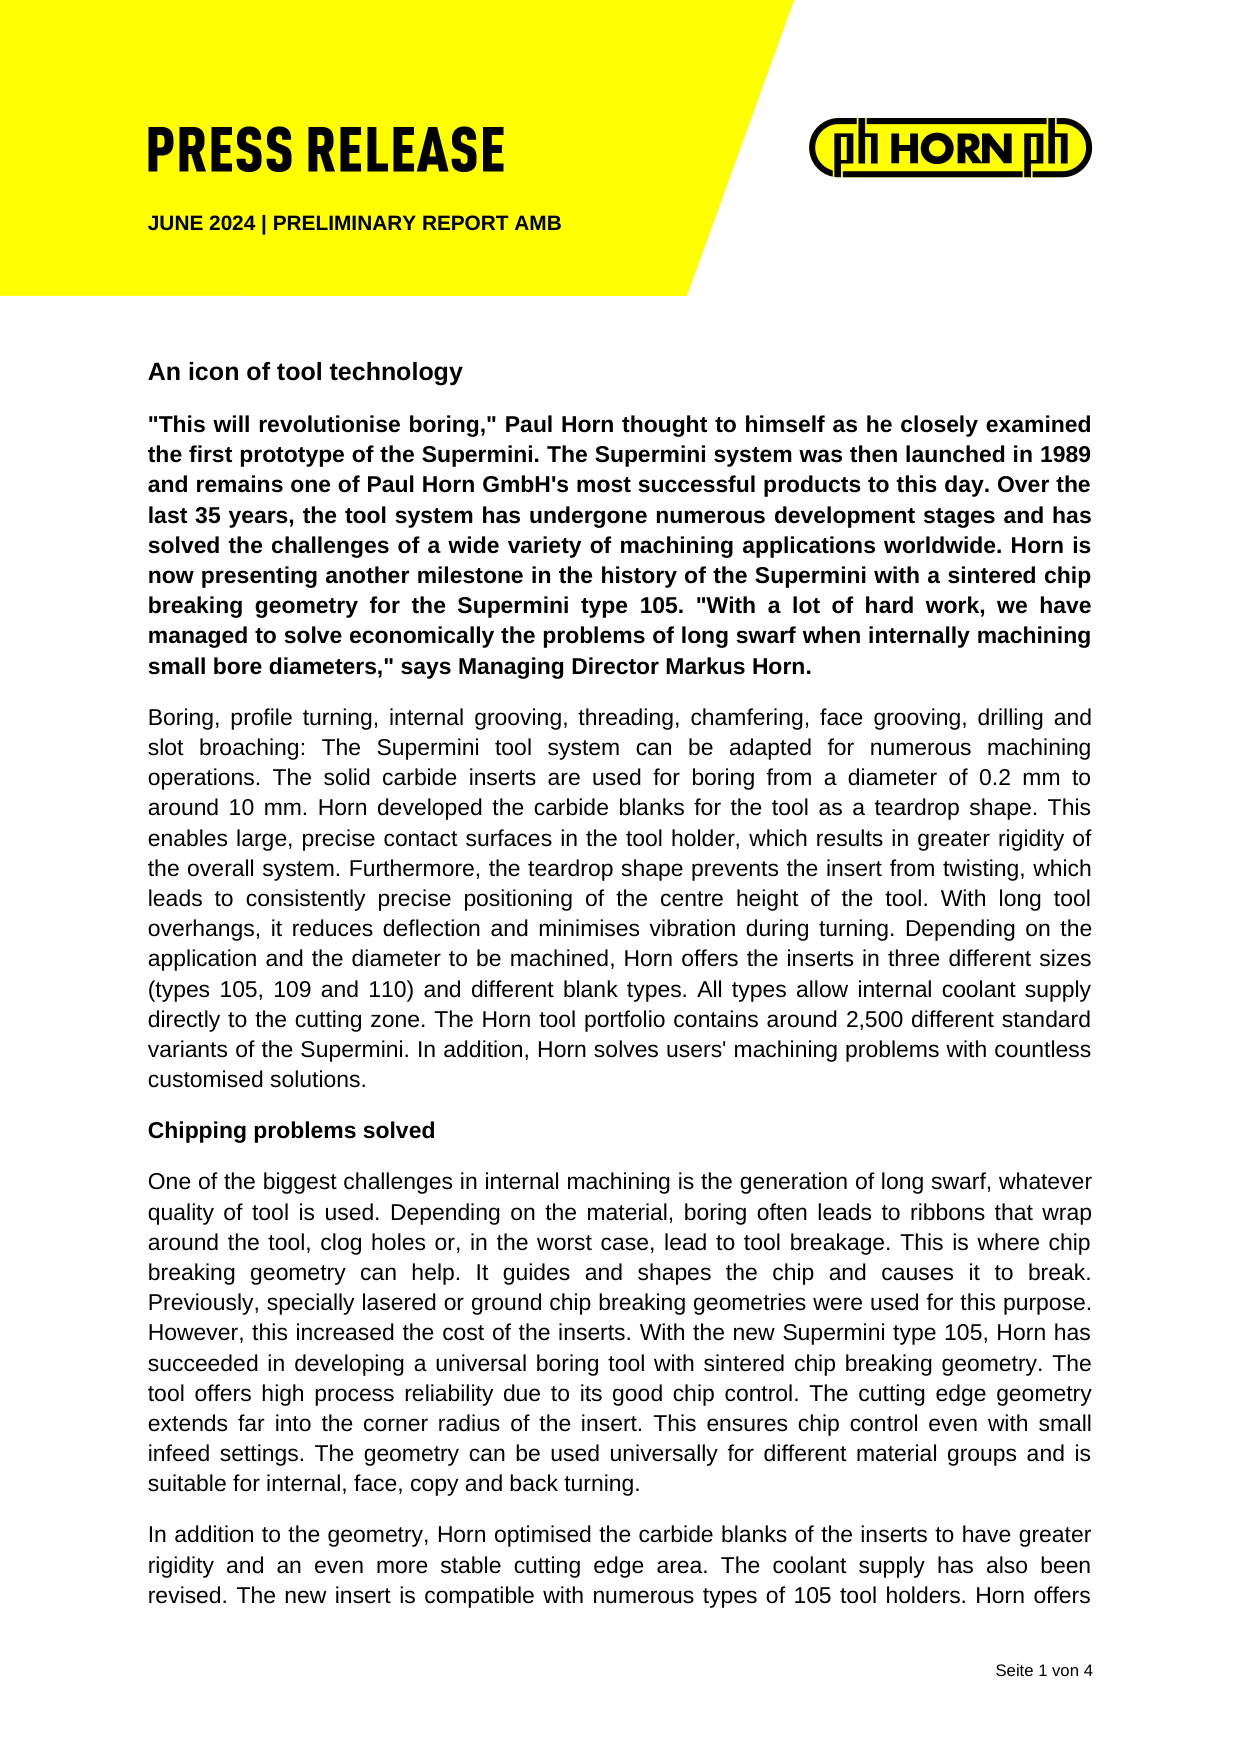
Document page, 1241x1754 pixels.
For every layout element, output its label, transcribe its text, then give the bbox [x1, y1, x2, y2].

text "This will revolutionise boring," Paul Horn thought to himself as he closely examined the first prototype of the Supermini. The Supermini system was then launched in 1989 and remains one of Paul Horn GmbH's most successful products to this day. Over the last 35 years, the tool system has undergone numerous development stages and has solved the challenges of a wide variety of machining applications worldwide. Horn is now presenting another milestone in the history of the Supermini with a sintered chip breaking geometry for the Supermini type 105. "With a lot of hard work, we have managed to solve economically the problems of long swarf when internally machining small bore diameters," says Managing Director Markus Horn. [148, 411, 1093, 679]
text JUNE 2024 | PRELIMINARY REPORT AMB [148, 211, 1093, 235]
text Chipping problems solved [148, 1117, 1093, 1144]
text One of the biggest challenges in internal machining is the generation of long swarf, whatever quality of tool is used. Depending on the material, boring often leads to ribbons that wrap around the tool, clog holes or, in the worst case, lead to tool breakage. This is where chip breaking geometry can help. It guides and shapes the chip and causes it to break. Previously, specially lasered or ground chip breaking geometries were used for this purpose. However, this increased the cost of the inserts. With the new Supermini type 105, Horn has succeeded in developing a universal boring tool with sintered chip breaking geometry. The tool offers high process reliability due to its good chip control. The cutting edge geometry extends far into the corner radius of the insert. This ensures chip control even with small infeed settings. The geometry can be used universally for different material groups and is suitable for internal, face, copy and back turning. [148, 1168, 1093, 1497]
text An icon of tool technology [148, 357, 1093, 386]
text Boring, profile turning, internal grooving, threading, chamfering, face grooving, drilling and slot broaching: The Supermini tool system can be adapted for numerous machining operations. The solid carbide inserts are used for boring from a diameter of 0.2 mm to around 10 mm. Horn developed the carbide blanks for the tool as a teardrop shape. This enables large, precise contact surfaces in the tool holder, which results in greater rigidity of the overall system. Furthermore, the teardrop shape prevents the insert from twisting, which leads to consistently precise positioning of the centre height of the tool. With long tool overhangs, it reduces deflection and minimises vibration during turning. Depending on the application and the diameter to be machined, Horn offers the inserts in three different sizes (types 105, 109 and 110) and different blank types. All types allow internal coolant supply directly to the cutting zone. The Horn tool portfolio contains around 2,500 different standard variants of the Supermini. In addition, Horn solves users' machining problems with countless customised solutions. [148, 704, 1093, 1093]
picture [0, 0, 1239, 296]
